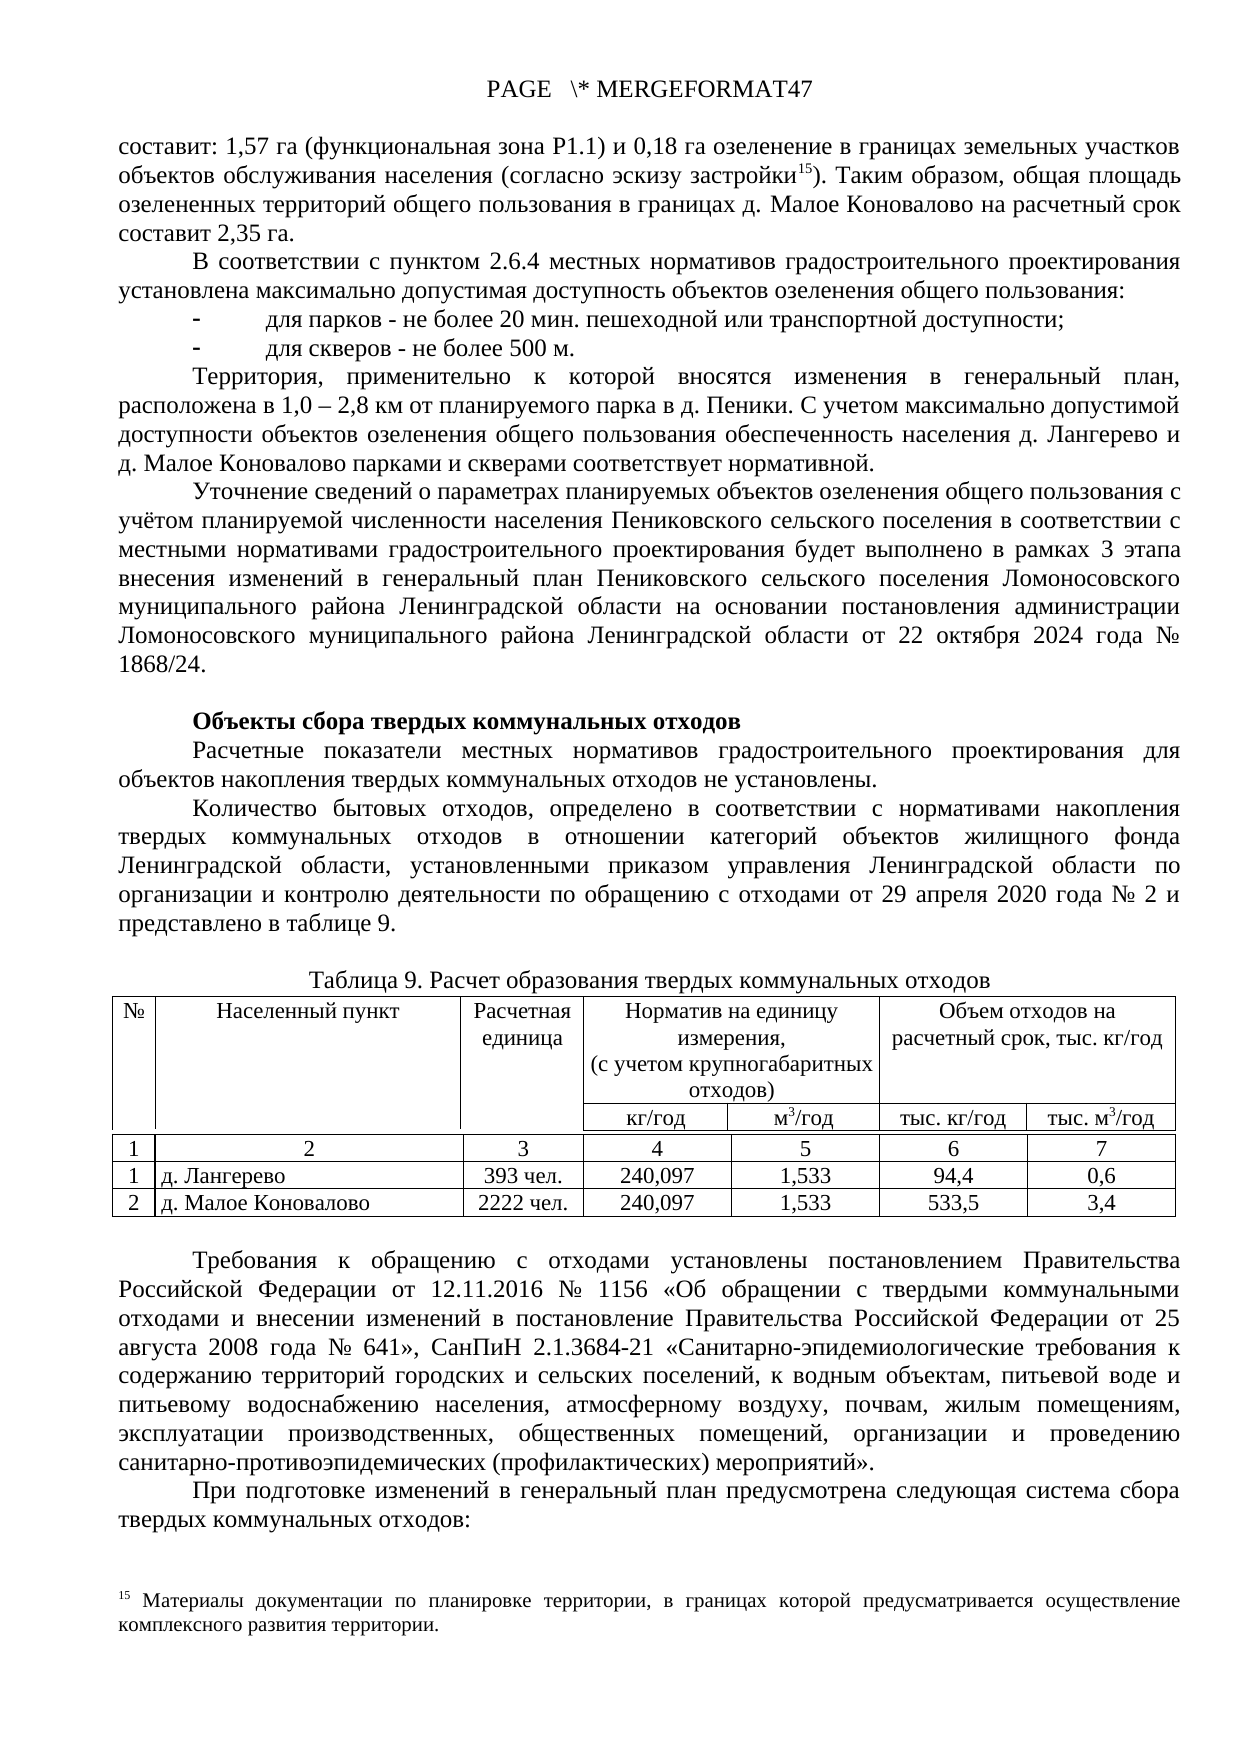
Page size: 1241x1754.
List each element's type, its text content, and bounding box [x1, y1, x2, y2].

text Расчетные показатели местных нормативов градостроительного проектирования для объектов накопления твердых коммунальных отходов не установлены. [118, 735, 1181, 793]
table_cell тыс. м3/год [1027, 1104, 1175, 1130]
table_cell 2 [113, 1189, 154, 1216]
table_cell тыс. кг/год [880, 1104, 1026, 1130]
text Требования к обращению с отходами установлены постановлением Правительства Российской Федерации от 12.11.2016 № 1156 «Об обращении с твердыми коммунальными отходами и внесении изменений в постановление Правительства Российской Федерации от 25 августа 2008 года № 641», СанПиН 2.1.3684-21 «Санитарно-эпидемиологические требования к содержанию территорий городских и сельских поселений, к водным объектам, питьевой воде и питьевому водоснабжению населения, атмосферному воздуху, почвам, жилым помещениям, эксплуатации производственных, общественных помещений, организации и проведению санитарно-противоэпидемических (профилактических) мероприятий». [118, 1246, 1181, 1476]
table_cell 240,097 [584, 1189, 731, 1216]
table_header Норматив на единицу измерения, (с учетом крупногабаритных отходов) [584, 997, 879, 1103]
table_cell д. Малое Коновалово [156, 1189, 463, 1216]
table_header Населенный пункт [156, 997, 461, 1130]
table_cell м3/год [728, 1104, 879, 1130]
table_header № [113, 997, 156, 1130]
table_header Объем отходов на расчетный срок, тыс. кг/год [880, 997, 1175, 1103]
table_header 5 [732, 1135, 879, 1161]
table_header 1 [113, 1135, 154, 1161]
table_cell 2222 чел. [464, 1189, 583, 1216]
table_cell 240,097 [584, 1162, 731, 1188]
text Уточнение сведений о параметрах планируемых объектов озеленения общего пользования с учётом планируемой численности населения Пениковского сельского поселения в соответствии с местными нормативами градостроительного проектирования будет выполнено в рамках 3 этапа внесения изменений в генеральный план Пениковского сельского поселения Ломоносовского муниципального района Ленинградской области на основании постановления администрации Ломоносовского муниципального района Ленинградской области от 22 октября 2024 года № 1868/24. [118, 476, 1181, 678]
table_cell 1,533 [732, 1189, 879, 1216]
text При подготовке изменений в генеральный план предусмотрена следующая система сбора твердых коммунальных отходов: [118, 1476, 1181, 1533]
table_header Расчетная единица [461, 997, 583, 1130]
table_cell 533,5 [880, 1189, 1027, 1216]
list для скверов - не более 500 м. [118, 333, 1181, 361]
table_cell д. Лангерево [156, 1162, 463, 1188]
table_cell 1 [113, 1162, 154, 1188]
text Территория, применительно к которой вносятся изменения в генеральный план, расположена в 1,0 – 2,8 км от планируемого парка в д. Пеники. С учетом максимально допустимой доступности объектов озеленения общего пользования обеспеченность населения д. Лангерево и д. Малое Коновалово парками и скверами соответствует нормативной. [118, 361, 1181, 476]
table_cell 393 чел. [464, 1162, 583, 1188]
list для парков - не более 20 мин. пешеходной или транспортной доступности; [118, 304, 1181, 333]
table_header 4 [584, 1135, 731, 1161]
text Объекты сбора твердых коммунальных отходов [118, 706, 1181, 735]
text Количество бытовых отходов, определено в соответствии с нормативами накопления твердых коммунальных отходов в отношении категорий объектов жилищного фонда Ленинградской области, установленными приказом управления Ленинградской области по организации и контролю деятельности по обращению с отходами от 29 апреля 2020 года № 2 и представлено в таблице 9. [118, 793, 1181, 936]
table_cell 0,6 [1028, 1162, 1175, 1188]
table_cell 3,4 [1028, 1189, 1175, 1216]
table_header 2 [156, 1135, 463, 1161]
table_header 6 [880, 1135, 1027, 1161]
table_cell 94,4 [880, 1162, 1027, 1188]
text В соответствии с пунктом 2.6.4 местных нормативов градостроительного проектирования установлена максимально допустимая доступность объектов озеленения общего пользования: [118, 246, 1181, 304]
table_header 3 [464, 1135, 583, 1161]
table_cell 1,533 [732, 1162, 879, 1188]
table_cell кг/год [584, 1104, 727, 1130]
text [118, 131, 1181, 246]
table_header 7 [1028, 1135, 1175, 1161]
text Таблица 9. Расчет образования твердых коммунальных отходов [118, 965, 1181, 994]
